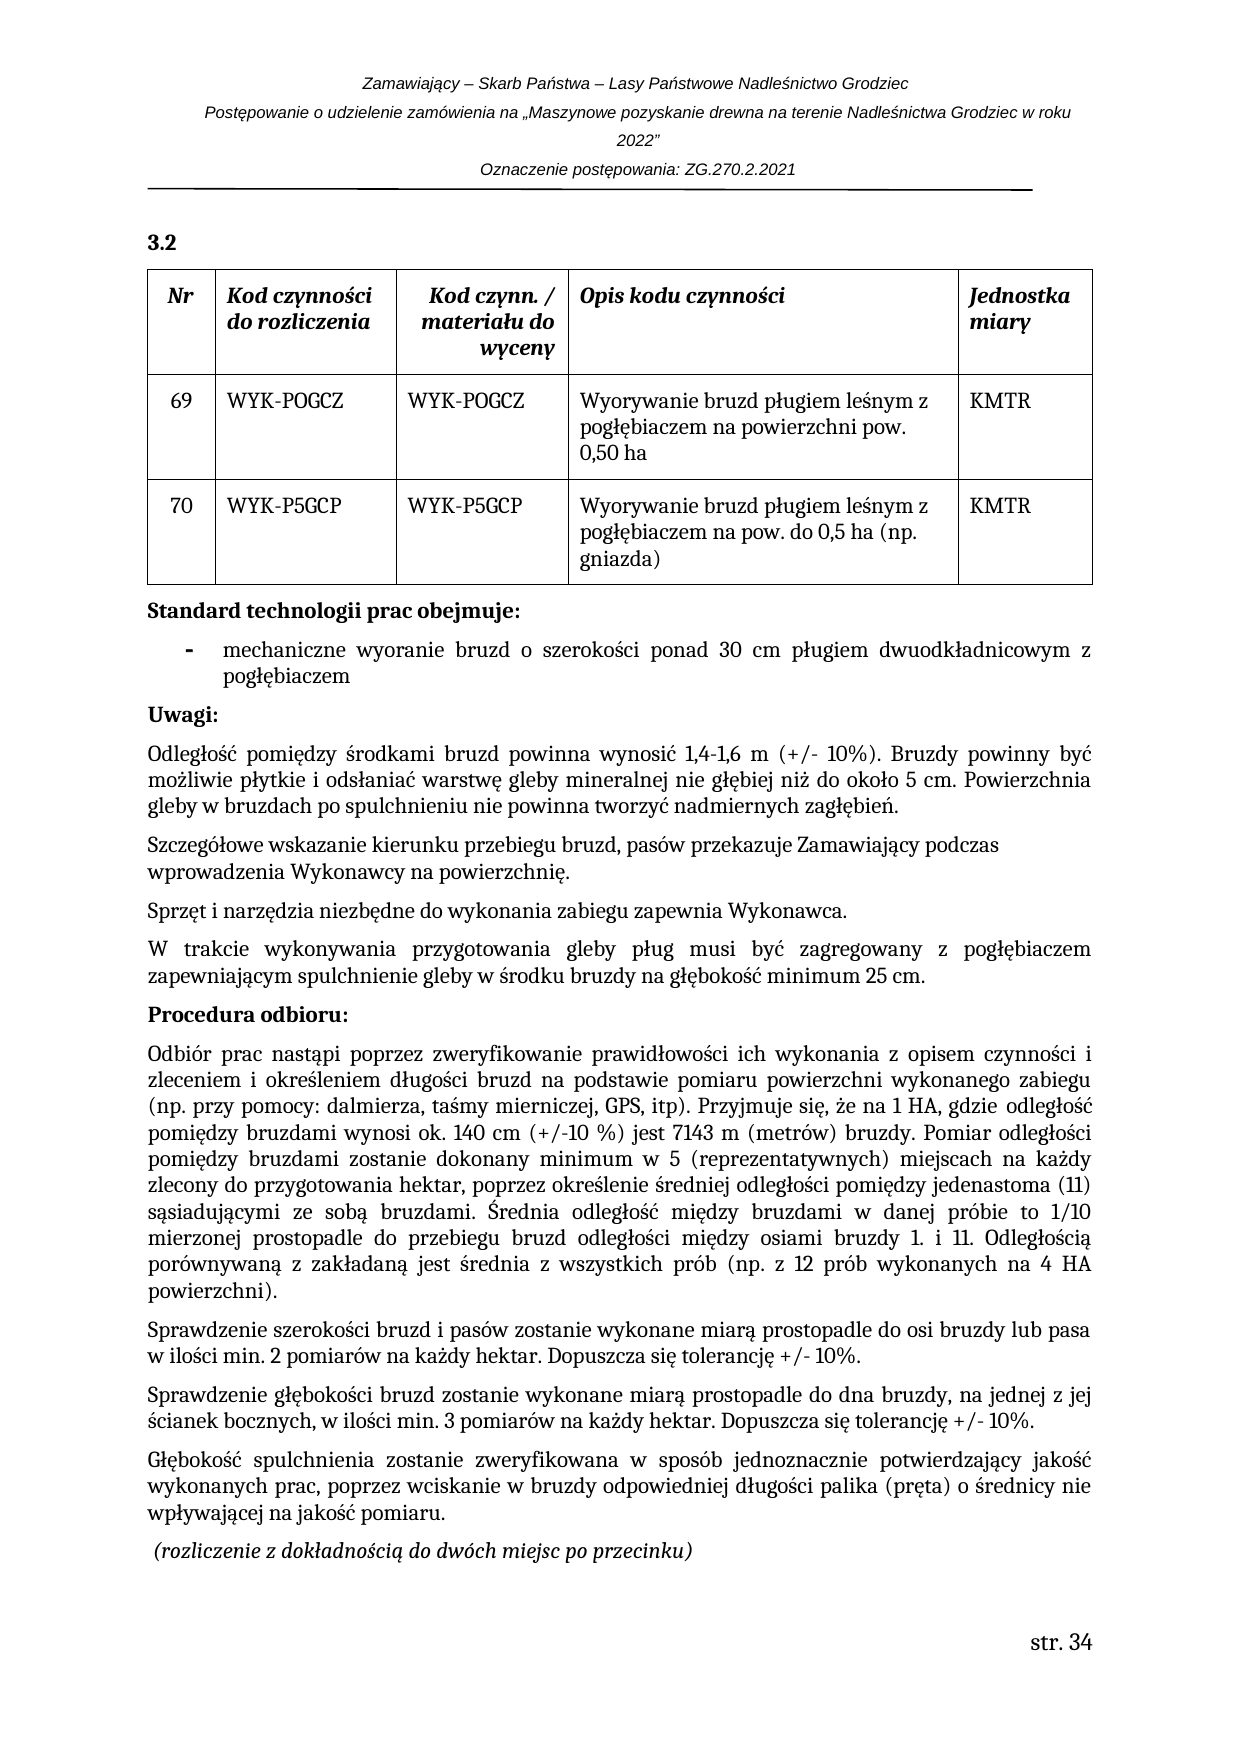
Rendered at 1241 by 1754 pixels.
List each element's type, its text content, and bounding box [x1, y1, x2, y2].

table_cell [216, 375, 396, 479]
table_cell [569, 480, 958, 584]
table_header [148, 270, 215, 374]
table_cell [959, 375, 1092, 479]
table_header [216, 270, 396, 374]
text Sprawdzenie głębokości bruzd zostanie wykonane miarą prostopadle do dna bruzdy, na jednej z jej ścianek bocznych, w ilości min. 3 pomiarów na każdy hektar. Dopuszcza się tolerancję +/- 10%. [148, 1382, 1093, 1434]
text (rozliczenie z dokładnością do dwóch miejsc po przecinku) [148, 1538, 1093, 1565]
text Sprawdzenie szerokości bruzd i pasów zostanie wykonane miarą prostopadle do osi bruzdy lub pasa w ilości min. 2 pomiarów na każdy hektar. Dopuszcza się tolerancję +/- 10%. [148, 1316, 1093, 1369]
text Procedura odbioru: [148, 1001, 1093, 1028]
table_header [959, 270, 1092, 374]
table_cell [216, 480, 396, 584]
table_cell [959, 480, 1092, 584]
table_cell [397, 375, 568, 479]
text Odbiór prac nastąpi poprzez zweryfikowanie prawidłowości ich wykonania z opisem czynności i zleceniem i określeniem długości bruzd na podstawie pomiaru powierzchni wykonanego zabiegu (np. przy pomocy: dalmierza, taśmy mierniczej, GPS, itp). Przyjmuje się, że na 1 HA, gdzie odległość pomiędzy bruzdami wynosi ok. 140 cm (+/-10 %) jest 7143 m (metrów) bruzdy. Pomiar odległości pomiędzy bruzdami zostanie dokonany minimum w 5 (reprezentatywnych) miejscach na każdy zlecony do przygotowania hektar, poprzez określenie średniej odległości pomiędzy jedenastoma (11) sąsiadującymi ze sobą bruzdami. Średnia odległość między bruzdami w danej próbie to 1/10 mierzonej prostopadle do przebiegu bruzd odległości między osiami bruzdy 1. i 11. Odległością porównywaną z zakładaną jest średnia z wszystkich prób (np. z 12 prób wykonanych na 4 HA powierzchni). [148, 1040, 1093, 1304]
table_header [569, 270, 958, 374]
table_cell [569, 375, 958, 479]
text Odległość pomiędzy środkami bruzd powinna wynosić 1,4-1,6 m (+/- 10%). Bruzdy powinny być możliwie płytkie i odsłaniać warstwę gleby mineralnej nie głębiej niż do około 5 cm. Powierzchnia gleby w bruzdach po spulchnieniu nie powinna tworzyć nadmiernych zagłębień. [148, 741, 1093, 820]
list mechaniczne wyoranie bruzd o szerokości ponad 30 cm pługiem dwuodkładnicowym z pogłębiaczem [185, 637, 1093, 689]
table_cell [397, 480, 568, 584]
text 3.2 [148, 230, 1093, 256]
text W trakcie wykonywania przygotowania gleby pług musi być zagregowany z pogłębiaczem zapewniającym spulchnienie gleby w środku bruzdy na głębokość minimum 25 cm. [148, 936, 1093, 989]
text Standard technologii prac obejmuje: [148, 598, 1093, 624]
text Uwagi: [148, 702, 1093, 728]
text Szczegółowe wskazanie kierunku przebiegu bruzd, pasów przekazuje Zamawiający podczas wprowadzenia Wykonawcy na powierzchnię. [148, 832, 1093, 885]
text Głębokość spulchnienia zostanie zweryfikowana w sposób jednoznacznie potwierdzający jakość wykonanych prac, poprzez wciskanie w bruzdy odpowiedniej długości palika (pręta) o średnicy nie wpływającej na jakość pomiaru. [148, 1447, 1093, 1526]
text Sprzęt i narzędzia niezbędne do wykonania zabiegu zapewnia Wykonawca. [148, 897, 1093, 924]
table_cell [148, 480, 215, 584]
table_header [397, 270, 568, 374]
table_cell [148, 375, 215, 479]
